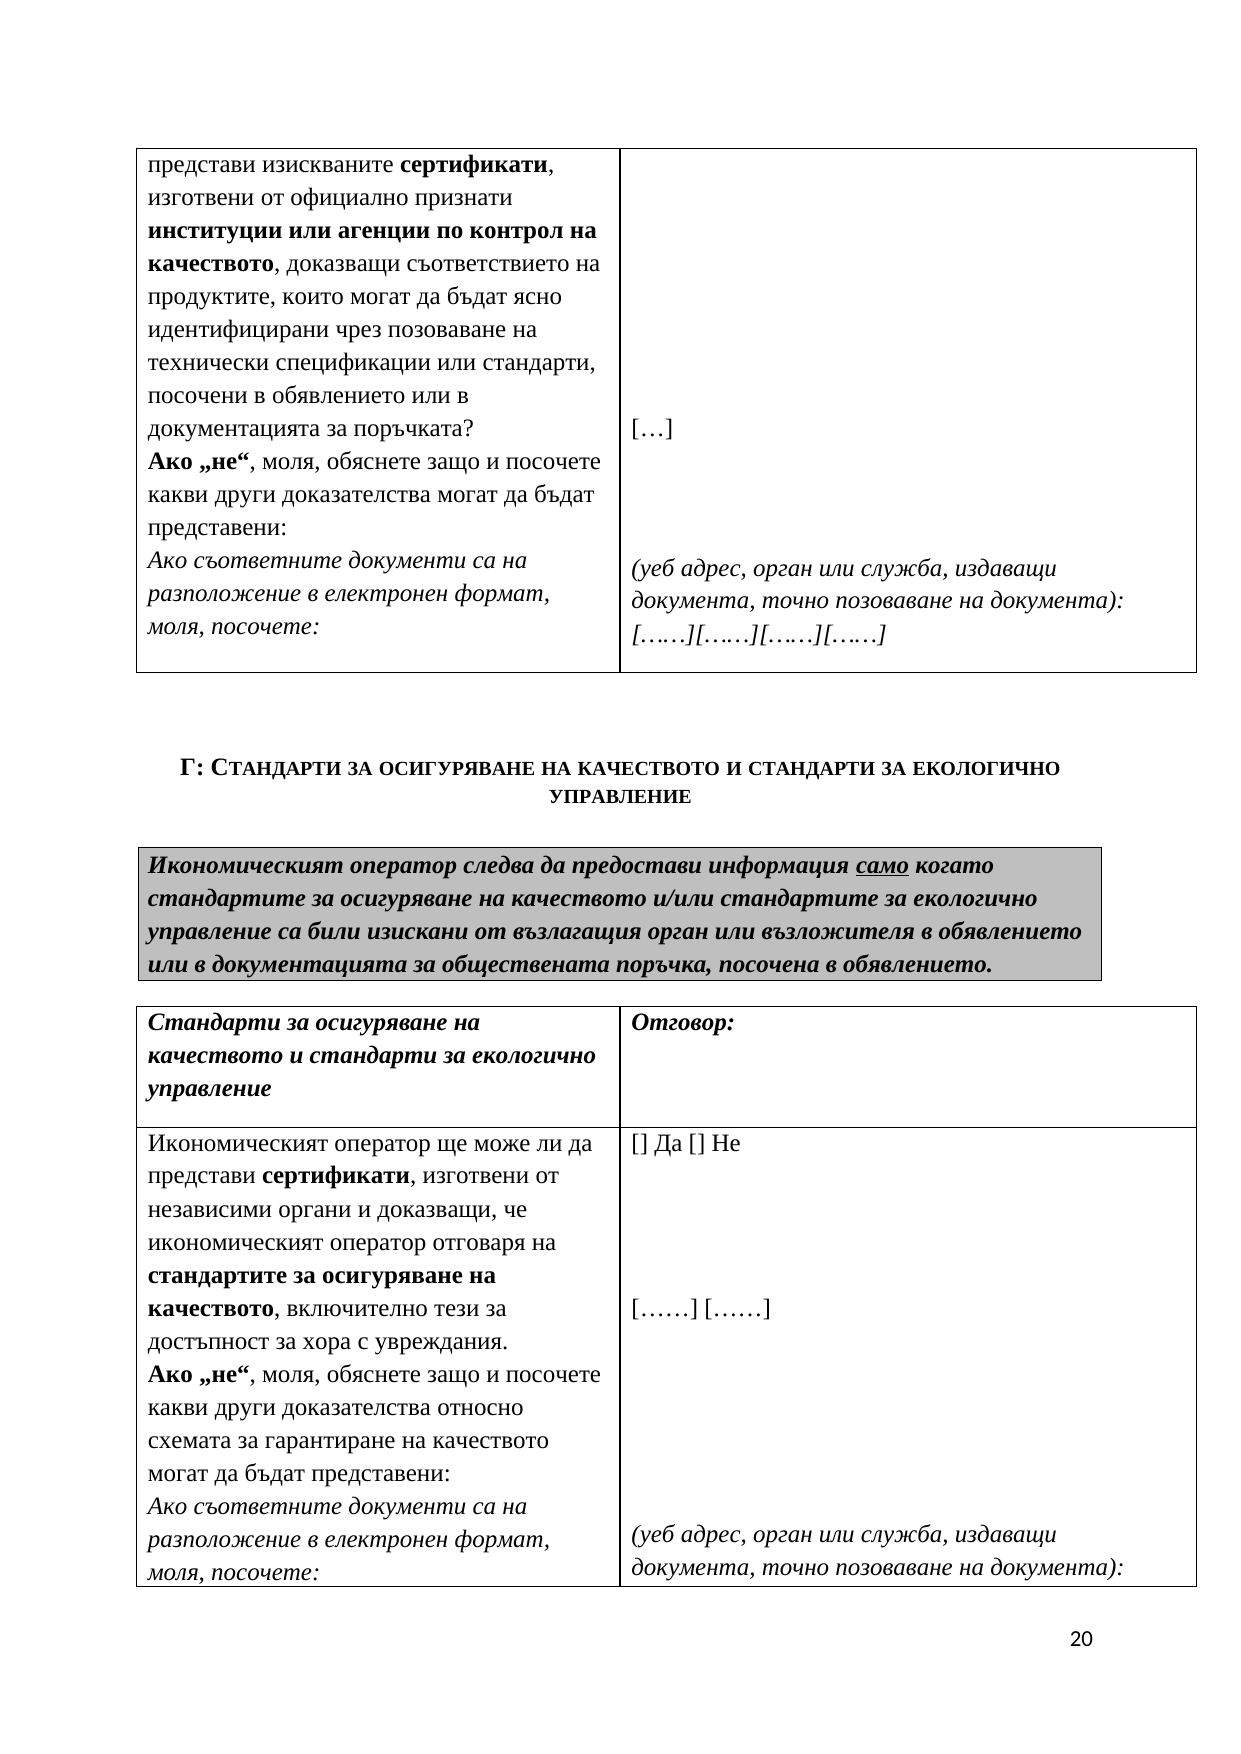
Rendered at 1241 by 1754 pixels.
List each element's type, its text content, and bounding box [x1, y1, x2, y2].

text Г: Стандарти за осигуряване на качеството и стандарти за екологично управление [148, 752, 1093, 809]
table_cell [137, 1128, 619, 1586]
table_header Отговор: [621, 1007, 1196, 1127]
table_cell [621, 1128, 1196, 1586]
text Икономическият оператор следва да предостави информация само когато стандартите за осигуряване на качеството и/или стандартите за екологично управление са били изискани от възлагащия орган или възложителя в обявлението или в документацията за обществената поръчка, посочена в обявлението. [139, 848, 1101, 980]
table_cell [621, 149, 1196, 672]
table_header Стандарти за осигуряване на качеството и стандарти за екологично управление [137, 1007, 619, 1127]
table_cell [137, 149, 619, 672]
